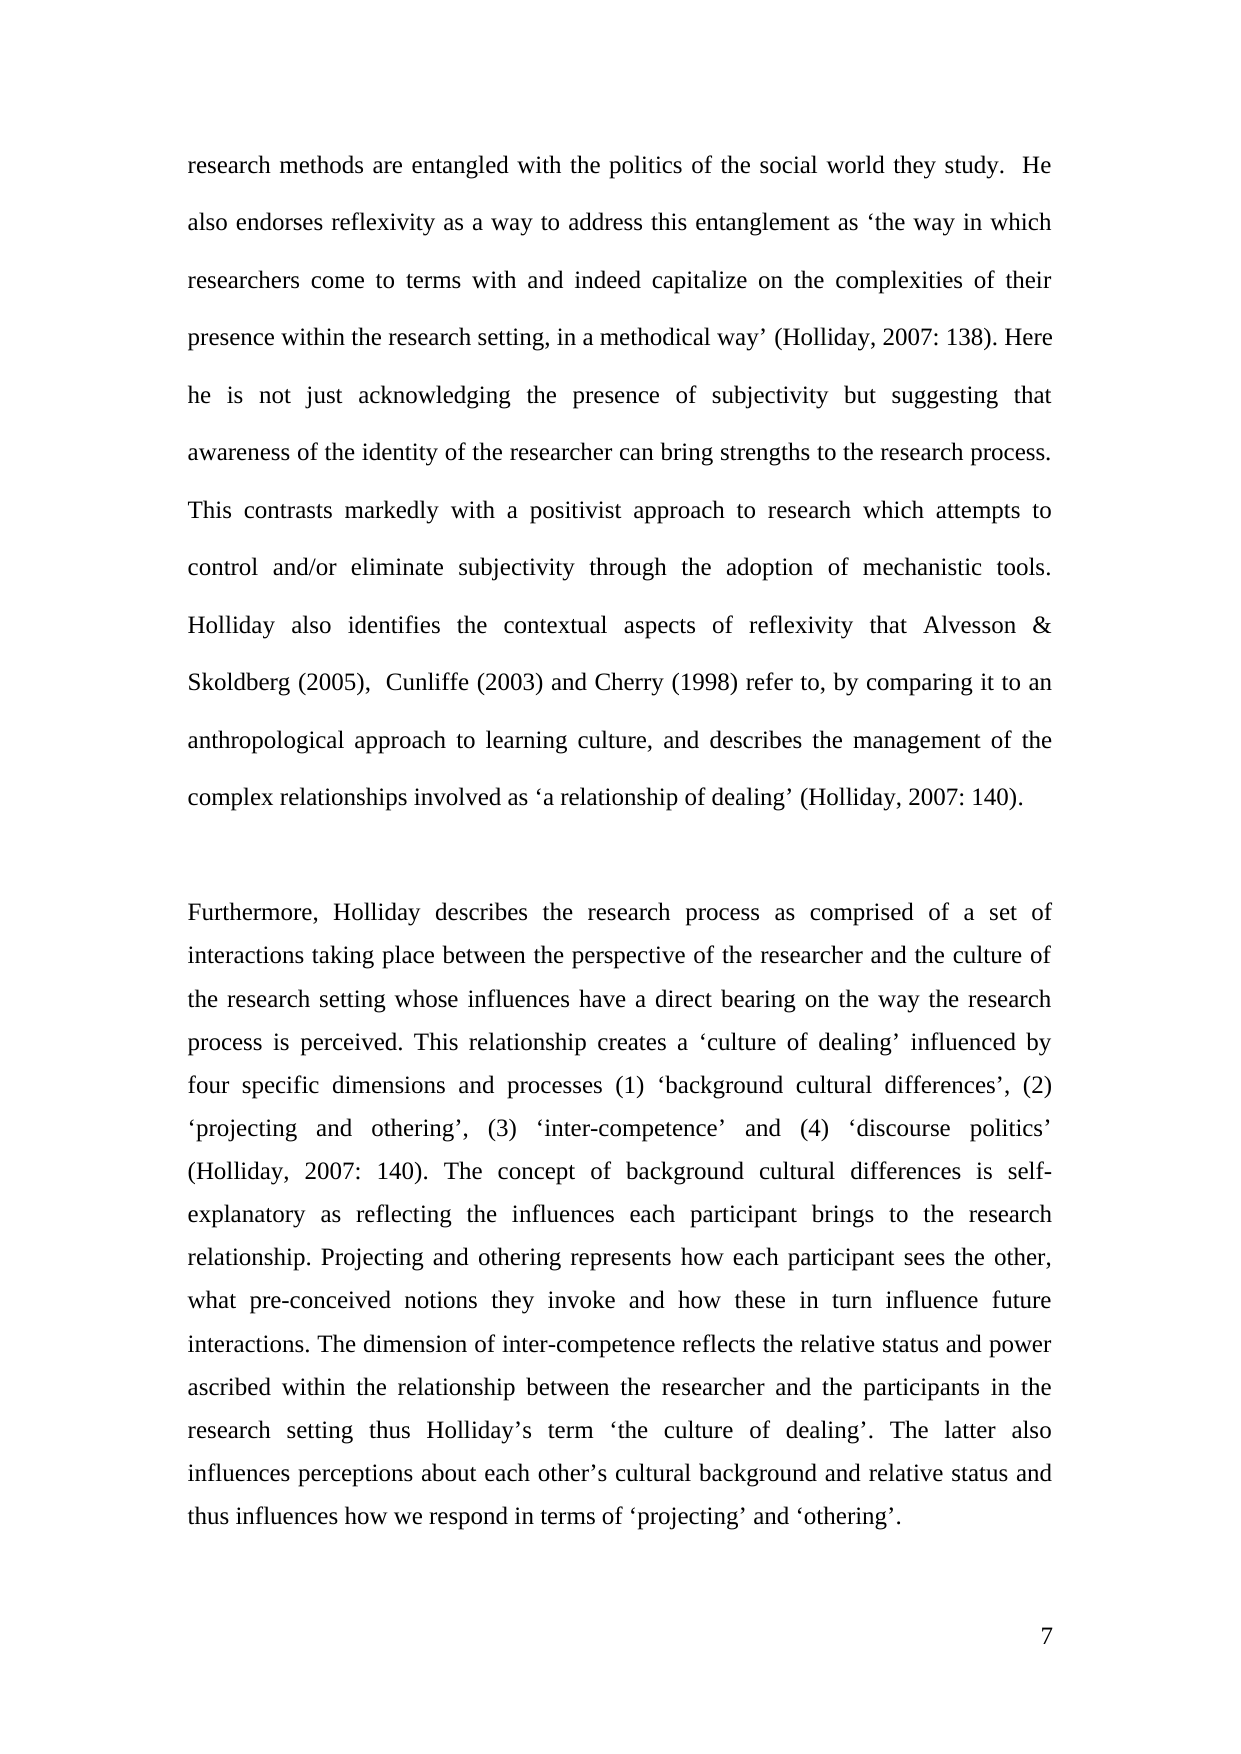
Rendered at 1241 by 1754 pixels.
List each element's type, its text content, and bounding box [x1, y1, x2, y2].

text Furthermore, Holliday describes the research process as comprised of a set of interactions taking place between the perspective of the researcher and the culture of the research setting whose influences have a direct bearing on the way the research process is perceived. This relationship creates a ‘culture of dealing’ influenced by four specific dimensions and processes (1) ‘background cultural differences’, (2) ‘projecting and othering’, (3) ‘inter-competence’ and (4) ‘discourse politics’ (Holliday, 2007: 140). The concept of background cultural differences is self-explanatory as reflecting the influences each participant brings to the research relationship. Projecting and othering represents how each participant sees the other, what pre-conceived notions they invoke and how these in turn influence future interactions. The dimension of inter-competence reflects the relative status and power ascribed within the relationship between the researcher and the participants in the research setting thus Holliday’s term ‘the culture of dealing’. The latter also influences perceptions about each other’s cultural background and relative status and thus influences how we respond in terms of ‘projecting’ and ‘othering’. [187, 897, 1053, 1530]
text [187, 150, 1053, 811]
